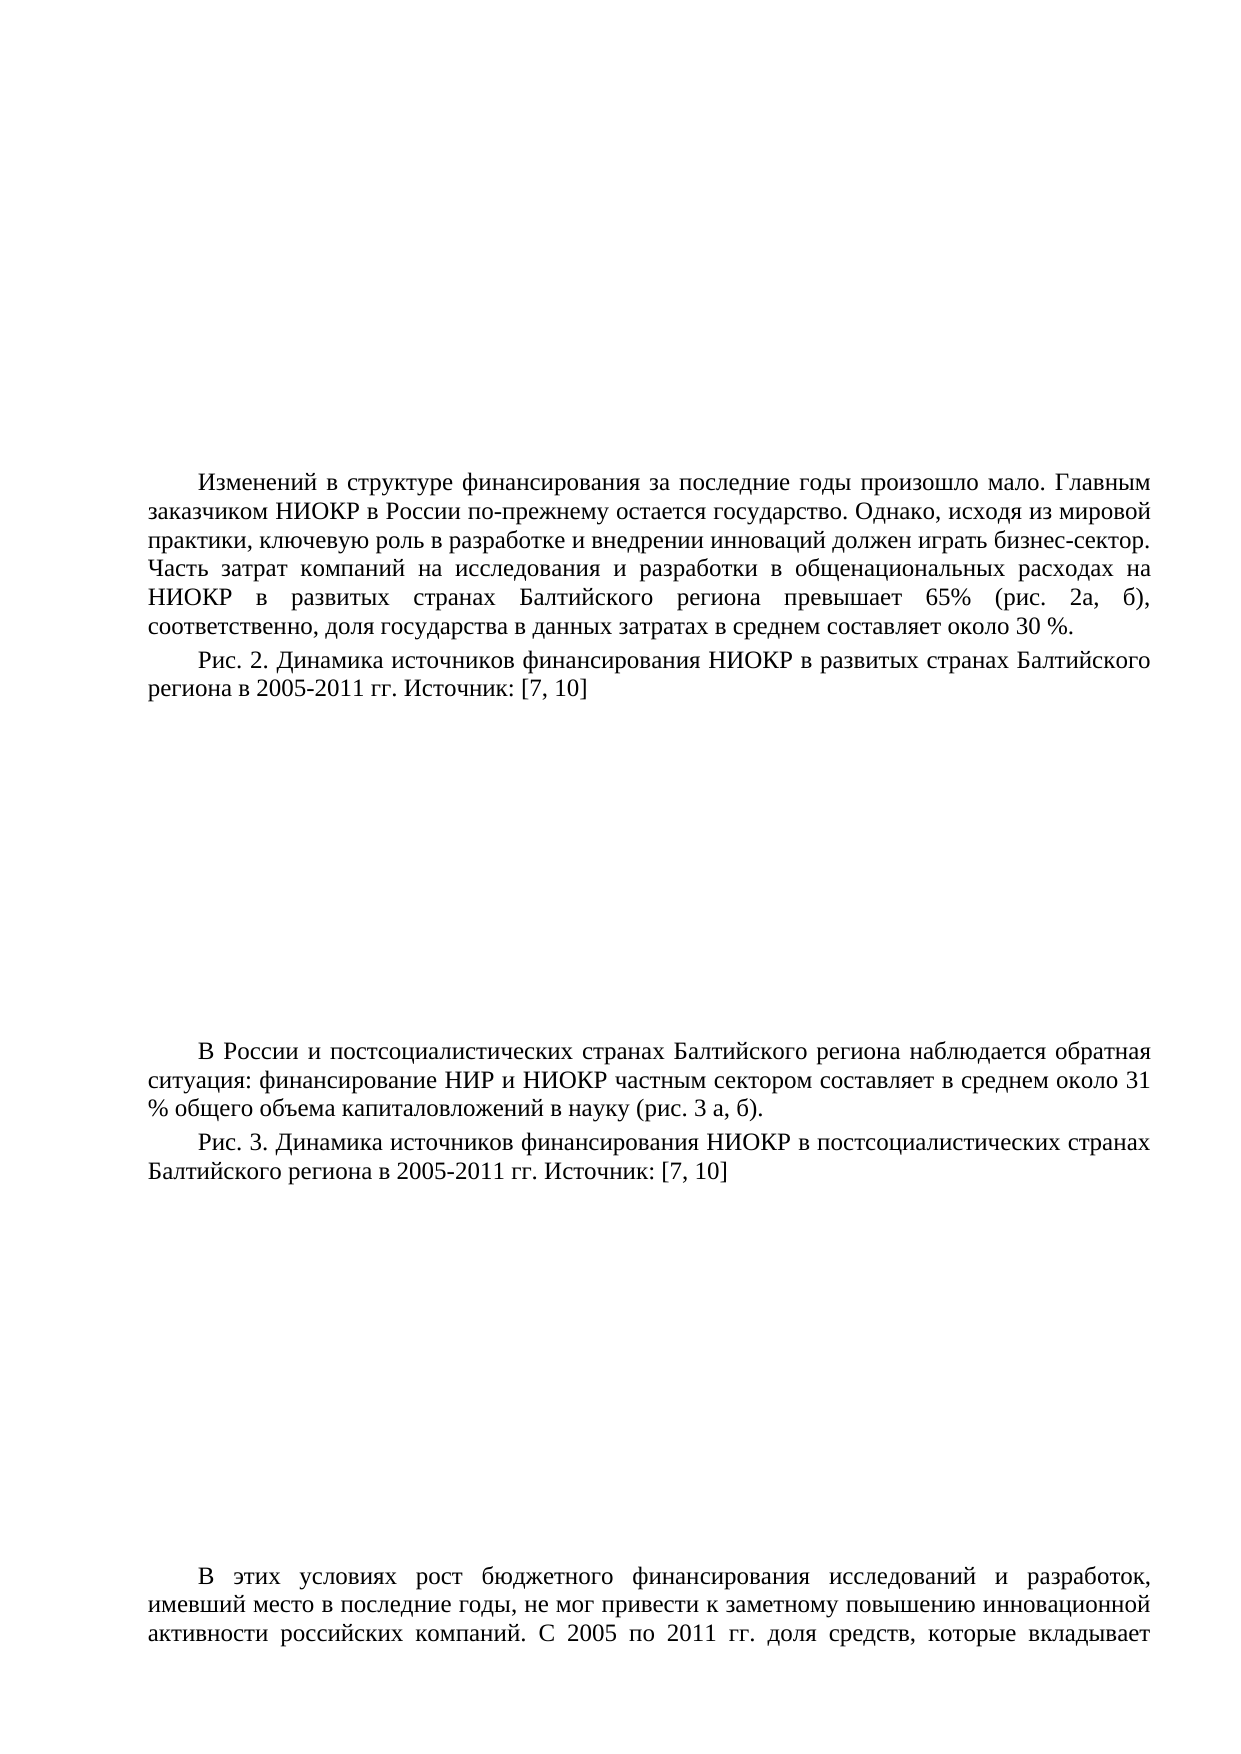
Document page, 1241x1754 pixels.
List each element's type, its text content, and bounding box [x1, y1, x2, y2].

text Рис. 3. Динамика источников финансирования НИОКР в постсоциалистических странах Балтийского региона в 2005-2011 гг. Источник: [7, 10] [148, 1127, 1152, 1185]
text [148, 1561, 1152, 1647]
text Рис. 2. Динамика источников финансирования НИОКР в развитых странах Балтийского региона в 2005-2011 гг. Источник: [7, 10] [148, 645, 1152, 702]
text Изменений в структуре финансирования за последние годы произошло мало. Главным заказчиком НИОКР в России по-прежнему остается государство. Однако, исходя из мировой практики, ключевую роль в разработке и внедрении инноваций должен играть бизнес-сектор. Часть затрат компаний на исследования и разработки в общенациональных расходах на НИОКР в развитых странах Балтийского региона превышает 65% (рис. 2а, б), соответственно, доля государства в данных затратах в среднем составляет около 30 %. [148, 467, 1152, 640]
text В России и постсоциалистических странах Балтийского региона наблюдается обратная ситуация: финансирование НИР и НИОКР частным сектором составляет в среднем около 31 % общего объема капиталовложений в науку (рис. 3 а, б). [148, 1036, 1152, 1122]
